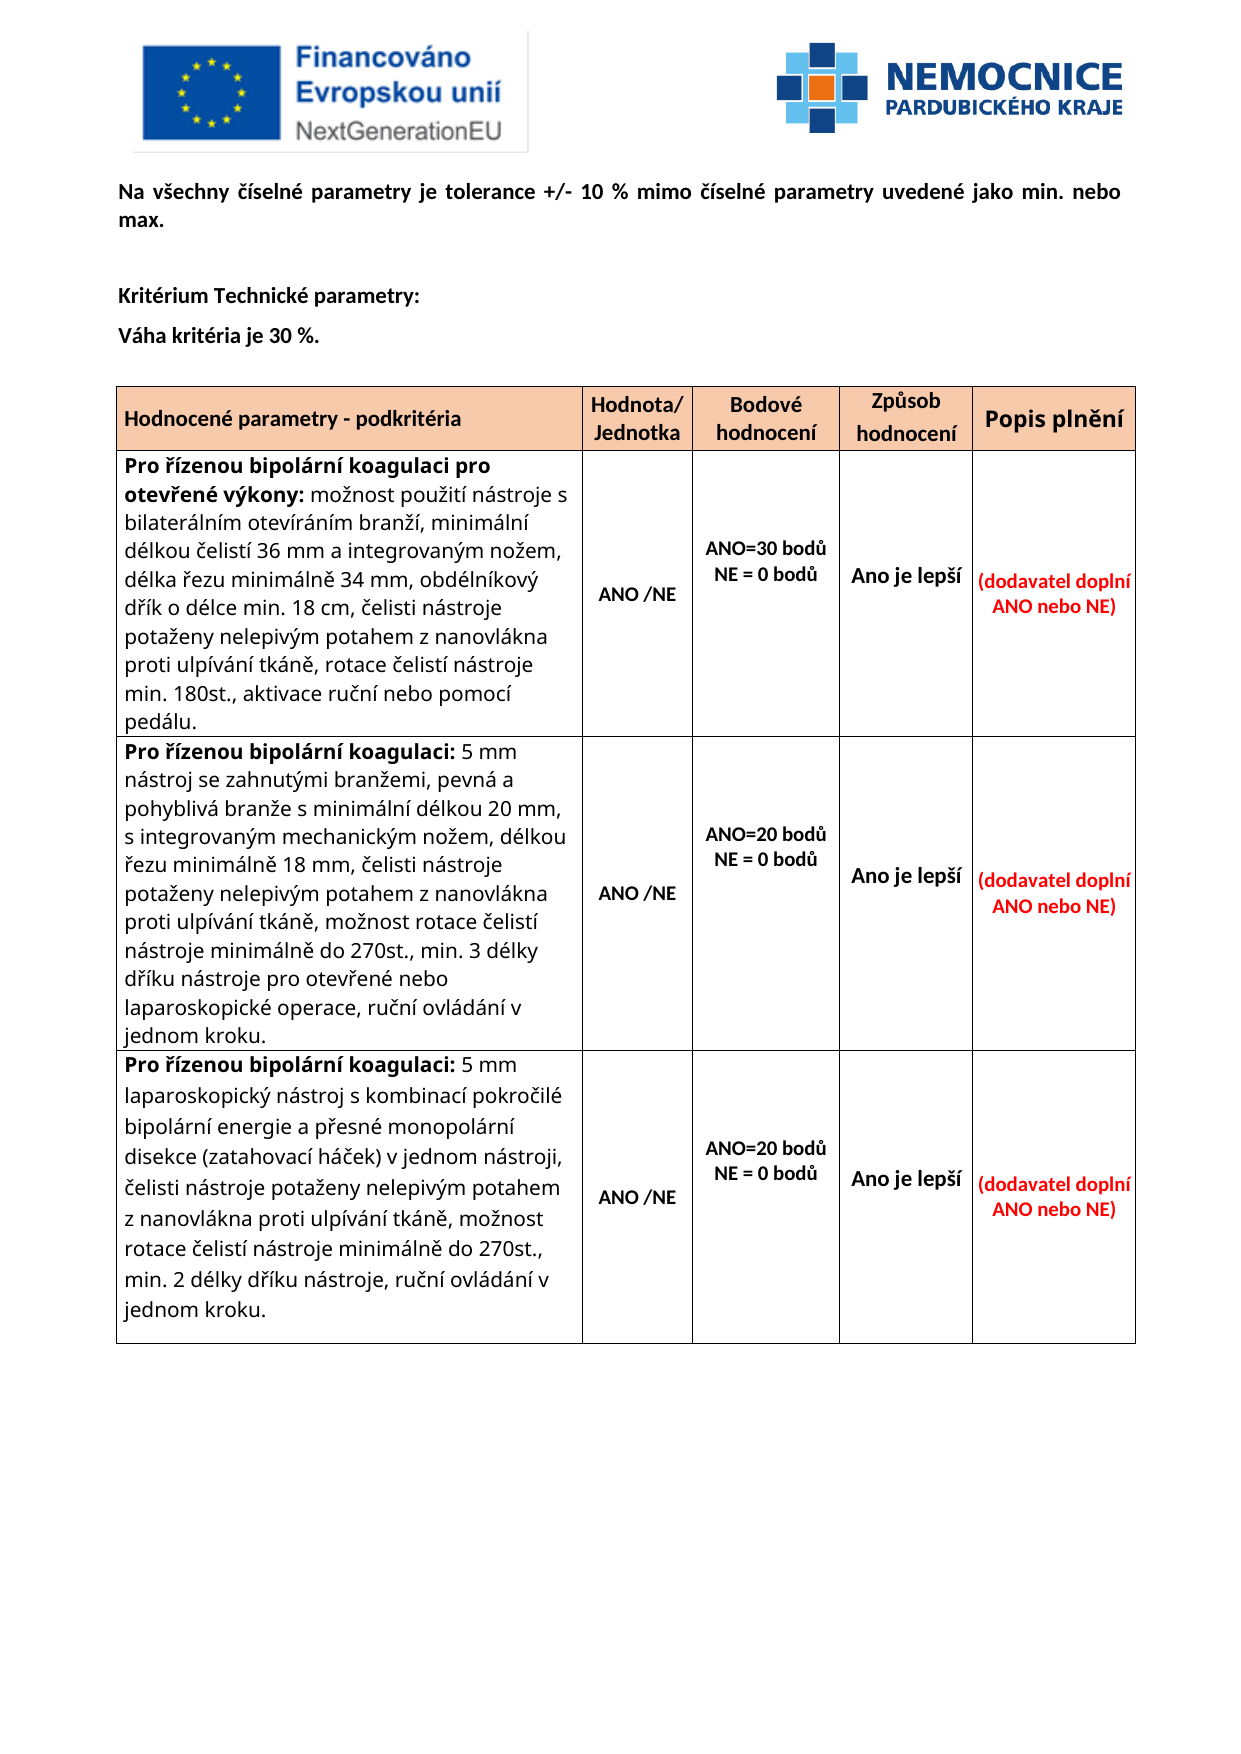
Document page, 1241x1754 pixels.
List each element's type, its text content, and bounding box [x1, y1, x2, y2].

text Váha kritéria je 30 %. [118, 322, 1122, 350]
text Kritérium Technické parametry: [118, 281, 1122, 309]
table_header Hodnota/ Jednotka [583, 387, 692, 450]
table_cell Ano je lepší [840, 1051, 972, 1343]
table_cell Pro řízenou bipolární koagulaci: 5 mm laparoskopický nástroj s kombinací pokročilé bipolární energie a přesné monopolární disekce (zatahovací háček) v jednom nástroji, čelisti nástroje potaženy nelepivým potahem z nanovlákna proti ulpívání tkáně, možnost rotace čelistí nástroje minimálně do 270st., min. 2 délky dříku nástroje, ruční ovládání v jednom kroku. [117, 1051, 582, 1343]
table_cell ANO /NE [583, 451, 692, 736]
table_cell ANO=20 bodů NE = 0 bodů [693, 1051, 839, 1343]
table_cell (dodavatel doplní ANO nebo NE) [973, 737, 1135, 1049]
table_header Bodové hodnocení [693, 387, 839, 450]
picture [775, 41, 1123, 134]
table_cell ANO /NE [583, 1051, 692, 1343]
table_cell Pro řízenou bipolární koagulaci: 5 mm nástroj se zahnutými branžemi, pevná a pohyblivá branže s minimální délkou 20 mm, s integrovaným mechanickým nožem, délkou řezu minimálně 18 mm, čelisti nástroje potaženy nelepivým potahem z nanovlákna proti ulpívání tkáně, možnost rotace čelistí nástroje minimálně do 270st., min. 3 délky dříku nástroje pro otevřené nebo laparoskopické operace, ruční ovládání v jednom kroku. [117, 737, 582, 1049]
table_header Popis plnění [973, 387, 1135, 450]
text Na všechny číselné parametry je tolerance +/- 10 % mimo číselné parametry uvedené jako min. nebo max. [118, 177, 1122, 233]
table_cell Pro řízenou bipolární koagulaci pro otevřené výkony: možnost použití nástroje s bilaterálním otevíráním branží, minimální délkou čelistí 36 mm a integrovaným nožem, délka řezu minimálně 34 mm, obdélníkový dřík o délce min. 18 cm, čelisti nástroje potaženy nelepivým potahem z nanovlákna proti ulpívání tkáně, rotace čelistí nástroje min. 180st., aktivace ruční nebo pomocí pedálu. [117, 451, 582, 736]
table_cell ANO /NE [583, 737, 692, 1049]
table_header Způsob hodnocení [840, 387, 972, 450]
table_header Hodnocené parametry - podkritéria [117, 387, 582, 450]
table_cell (dodavatel doplní ANO nebo NE) [973, 1051, 1135, 1343]
table_cell Ano je lepší [840, 737, 972, 1049]
table_cell ANO=20 bodů NE = 0 bodů [693, 737, 839, 1049]
table_cell Ano je lepší [840, 451, 972, 736]
picture [133, 31, 530, 154]
table_cell (dodavatel doplní ANO nebo NE) [973, 451, 1135, 736]
table_cell ANO=30 bodů NE = 0 bodů [693, 451, 839, 736]
